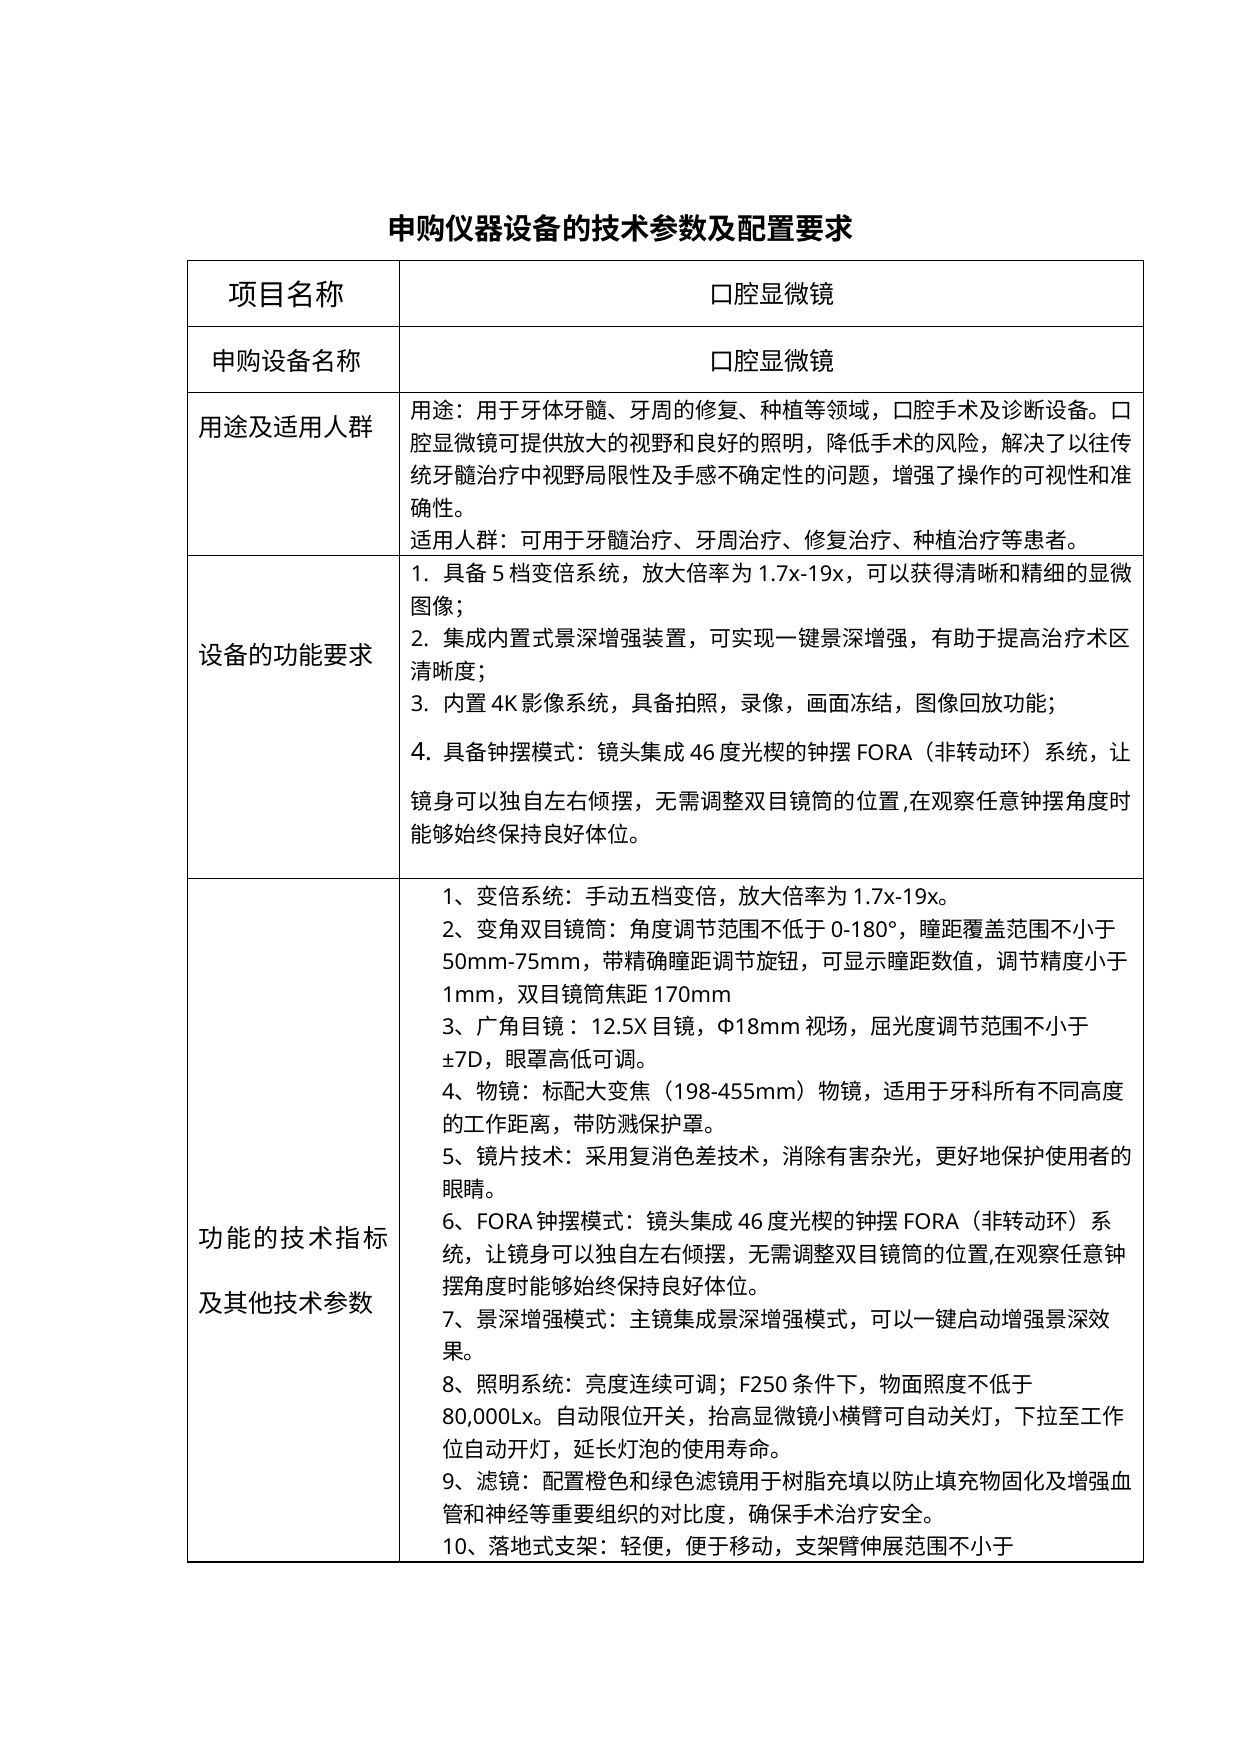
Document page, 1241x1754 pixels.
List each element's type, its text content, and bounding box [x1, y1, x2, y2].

table_cell 用途及适用人群 [188, 393, 399, 555]
table_cell 口腔显微镜 [400, 327, 1143, 392]
table_header 项目名称 [188, 261, 399, 326]
table_cell 申购设备名称 [188, 327, 399, 392]
table_cell 设备的功能要求 [188, 556, 399, 878]
table_cell 具备5档变倍系统，放大倍率为1.7x-19x，可以获得清晰和精细的显微图像； 集成内置式景深增强装置，可实现一键景深增强，有助于提高治疗术区清晰度； 内置4K影像系统，具备拍照，录像，画面冻结，图像回放功能； 具备钟摆模式：镜头集成46度光楔的钟摆FORA（非转动环）系统，让镜身可以独自左右倾摆，无需调整双目镜筒的位置,在观察任意钟摆角度时能够始终保持良好体位。 [400, 556, 1143, 878]
table_cell 用途：用于牙体牙髓、牙周的修复、种植等领域，口腔手术及诊断设备。口腔显微镜可提供放大的视野和良好的照明，降低手术的风险，解决了以往传统牙髓治疗中视野局限性及手感不确定性的问题，增强了操作的可视性和准确性。 适用人群：可用于牙髓治疗、牙周治疗、修复治疗、种植治疗等患者。 [400, 393, 1143, 555]
table_cell 功能的技术指标及其他技术参数 [188, 879, 399, 1561]
text 申购仪器设备的技术参数及配置要求 [187, 194, 1053, 259]
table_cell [400, 879, 1143, 1561]
table_header 口腔显微镜 [400, 261, 1143, 326]
